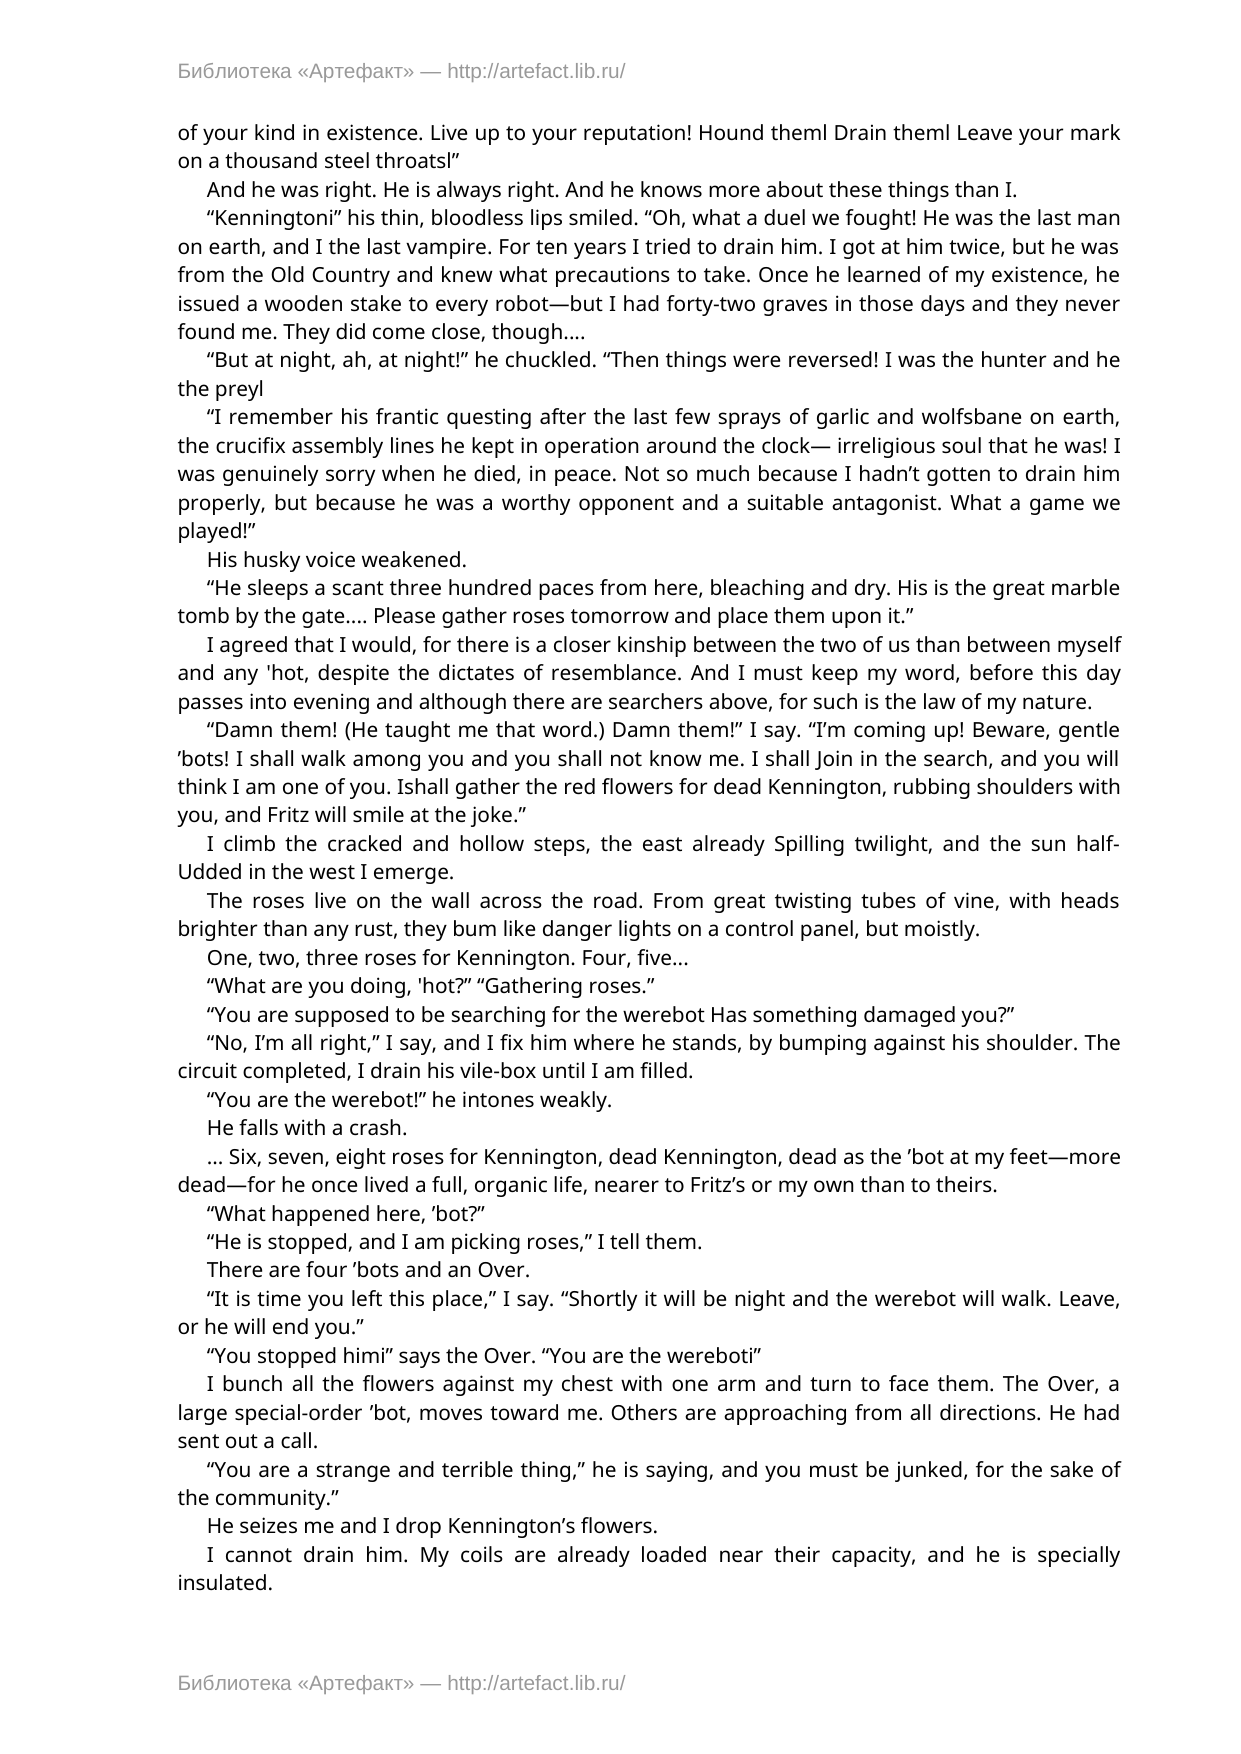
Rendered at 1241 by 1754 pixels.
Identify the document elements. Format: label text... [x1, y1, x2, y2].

text “Damn them! (He taught me that word.) Damn them!” I say. “I’m coming up! Beware, gentle ’bots! I shall walk among you and you shall not know me. I shall Join in the search, and you will think I am one of you. Ishall gather the red flowers for dead Kennington, rubbing shoulders with you, and Fritz will smile at the joke.” [177, 715, 1122, 829]
text “You are supposed to be searching for the werebot Has something damaged you?” [177, 1000, 1122, 1028]
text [177, 118, 1122, 175]
text “What are you doing, 'hot?” “Gathering roses.” [177, 971, 1122, 1000]
text “He is stopped, and I am picking roses,” I tell them. [177, 1227, 1122, 1256]
text “You are the werebot!” he intones weakly. [177, 1085, 1122, 1113]
text I climb the cracked and hollow steps, the east already Spilling twilight, and the sun half-Udded in the west I emerge. [177, 829, 1122, 886]
text And he was right. He is always right. And he knows more about these things than I. [177, 175, 1122, 203]
text There are four ’bots and an Over. [177, 1256, 1122, 1284]
text “Kenningtoni” his thin, bloodless lips smiled. “Oh, what a duel we fought! He was the last man on earth, and I the last vampire. For ten years I tried to drain him. I got at him twice, but he was from the Old Country and knew what precautions to take. Once he learned of my existence, he issued a wooden stake to every robot—but I had forty-two graves in those days and they never found me. They did come close, though.... [177, 203, 1122, 346]
text “It is time you left this place,” I say. “Shortly it will be night and the werebot will walk. Leave, or he will end you.” [177, 1284, 1122, 1341]
text He falls with a crash. [177, 1113, 1122, 1142]
text I agreed that I would, for there is a closer kinship between the two of us than between myself and any 'hot, despite the dictates of resemblance. And I must keep my word, before this day passes into evening and although there are searchers above, for such is the law of my nature. [177, 630, 1122, 715]
text “What happened here, ’bot?” [177, 1199, 1122, 1227]
text I bunch all the flowers against my chest with one arm and turn to face them. The Over, a large special-order ’bot, moves toward me. Others are approaching from all directions. He had sent out a call. [177, 1369, 1122, 1455]
text “But at night, ah, at night!” he chuckled. “Then things were reversed! I was the hunter and he the preyl [177, 346, 1122, 402]
text “I remember his frantic questing after the last few sprays of garlic and wolfsbane on earth, the crucifix assembly lines he kept in operation around the clock— irreligious soul that he was! I was genuinely sorry when he died, in peace. Not so much because I hadn’t gotten to drain him properly, but because he was a worthy opponent and a suitable antagonist. What a game we played!” [177, 402, 1122, 545]
text “No, I’m all right,” I say, and I fix him where he stands, by bumping against his shoulder. The circuit completed, I drain his vile-box until I am filled. [177, 1028, 1122, 1085]
text “He sleeps a scant three hundred paces from here, bleaching and dry. His is the great marble tomb by the gate.... Please gather roses tomorrow and place them upon it.” [177, 573, 1122, 630]
text One, two, three roses for Kennington. Four, five... [177, 943, 1122, 971]
text His husky voice weakened. [177, 545, 1122, 573]
text I cannot drain him. My coils are already loaded near their capacity, and he is specially insulated. [177, 1540, 1122, 1597]
text “You stopped himi” says the Over. “You are the wereboti” [177, 1341, 1122, 1369]
text ... Six, seven, eight roses for Kennington, dead Kennington, dead as the ’bot at my feet—more dead—for he once lived a full, organic life, nearer to Fritz’s or my own than to theirs. [177, 1142, 1122, 1199]
text “You are a strange and terrible thing,” he is saying, and you must be junked, for the sake of the community.” [177, 1455, 1122, 1512]
text He seizes me and I drop Kennington’s flowers. [177, 1512, 1122, 1540]
text The roses live on the wall across the road. From great twisting tubes of vine, with heads brighter than any rust, they bum like danger lights on a control panel, but moistly. [177, 886, 1122, 943]
